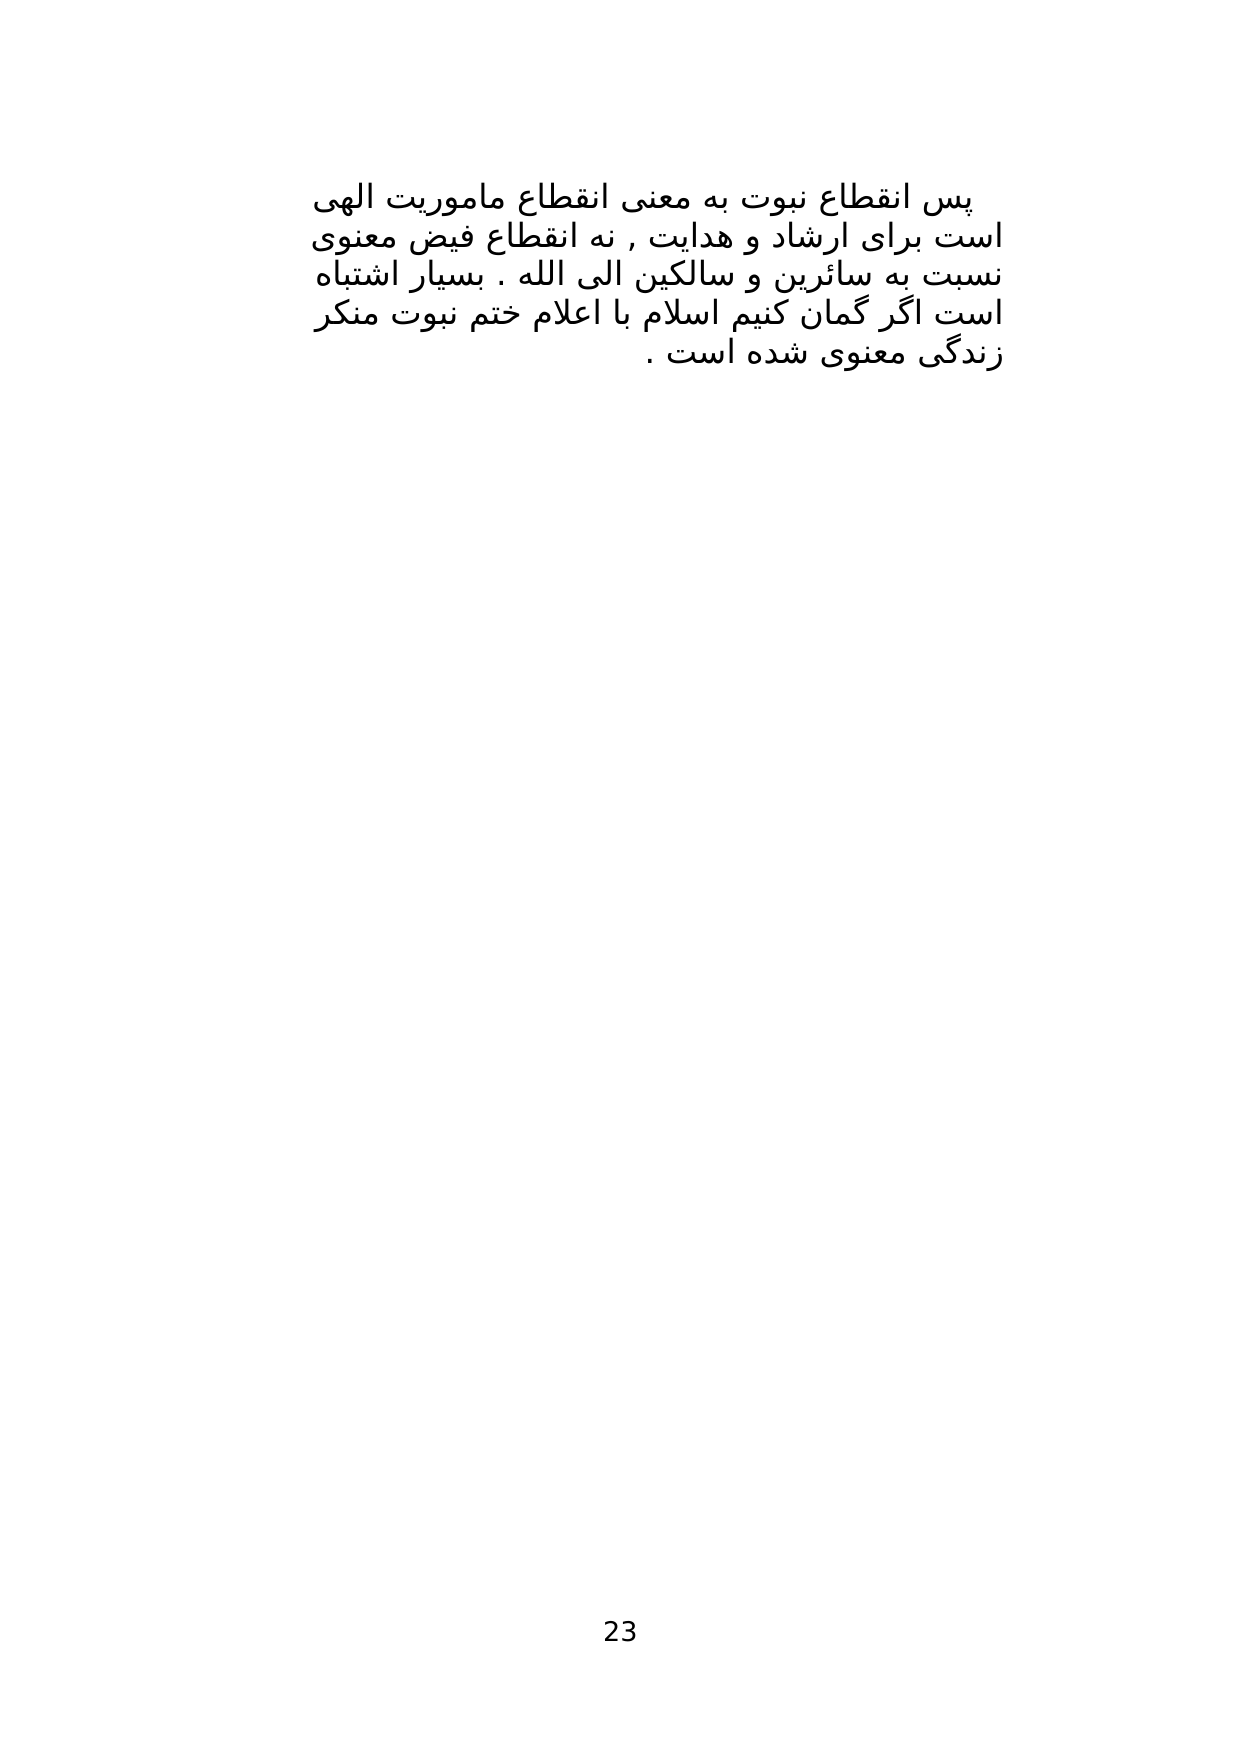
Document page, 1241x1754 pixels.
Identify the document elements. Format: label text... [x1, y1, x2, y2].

text پس انقطاع نبوت به معنى انقطاع ماموريت الهى است براى ارشاد و هدايت , نه انقطاع فيض معنوى نسبت به سائرين و سالكين الى الله . بسيار اشتباه است اگر گمان كنيم اسلام با اعلام ختم نبوت منكر زندگى معنوى شده است . [236, 177, 1004, 371]
